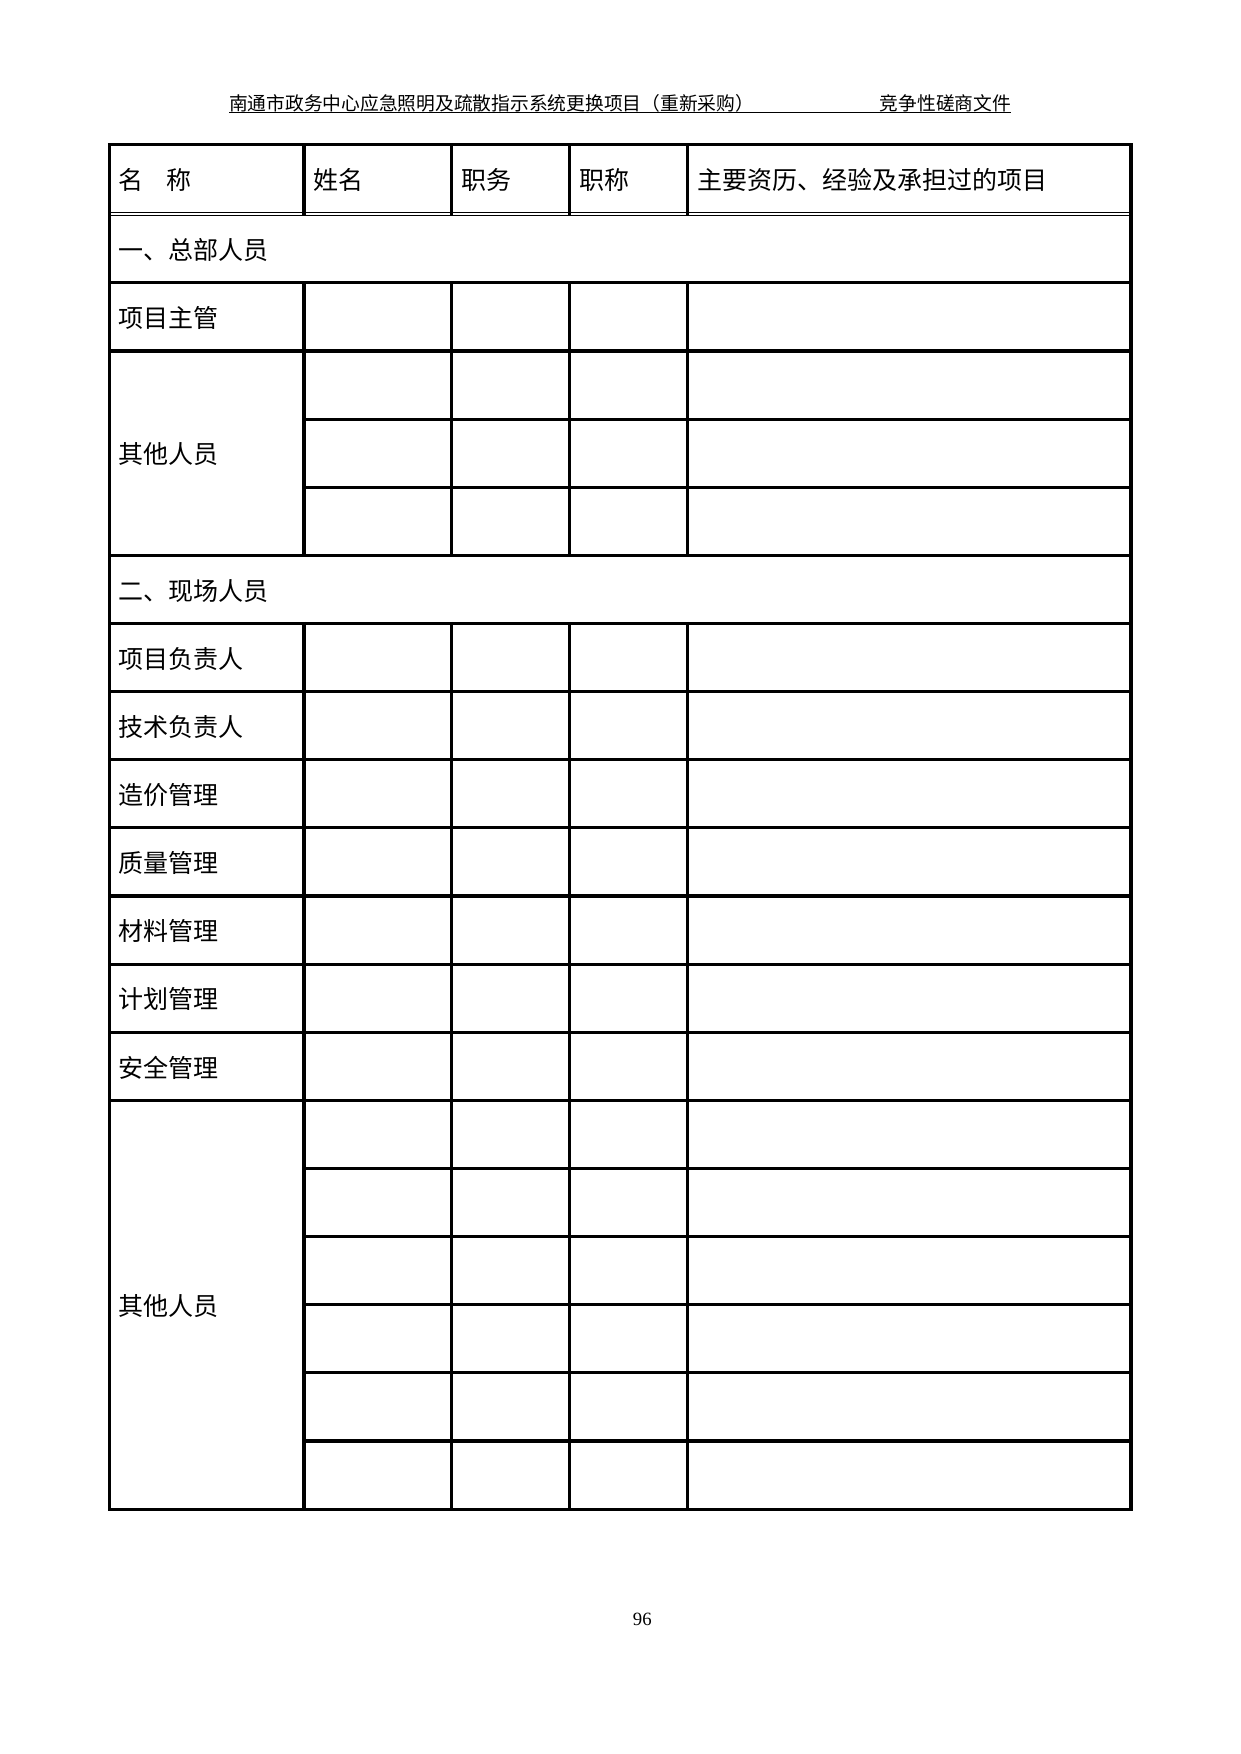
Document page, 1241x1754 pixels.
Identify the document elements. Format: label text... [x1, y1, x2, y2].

table_cell [453, 421, 568, 486]
table_cell [689, 489, 1129, 554]
table_cell [571, 353, 686, 417]
table_cell [571, 1374, 686, 1439]
table_cell 材料管理 [111, 898, 302, 962]
table_cell 其他人员 [111, 353, 302, 554]
table_cell [689, 1306, 1129, 1371]
table_cell 计划管理 [111, 966, 302, 1031]
table_header 名 称 [111, 146, 302, 211]
table_cell [306, 1102, 450, 1167]
table_cell 二、现场人员 [111, 557, 1129, 622]
table_cell [689, 829, 1129, 894]
table_cell [453, 693, 568, 758]
table_cell [453, 625, 568, 690]
table_cell [306, 353, 450, 417]
table_cell [306, 1034, 450, 1099]
table_cell [453, 1374, 568, 1439]
table_cell [571, 898, 686, 962]
table_cell [306, 898, 450, 962]
table_cell 项目主管 [111, 284, 302, 349]
table_cell [306, 966, 450, 1031]
table_cell [306, 1374, 450, 1439]
table_cell [453, 1170, 568, 1235]
table_cell [306, 1170, 450, 1235]
table_cell [571, 1034, 686, 1099]
table_cell [689, 421, 1129, 486]
table_cell [689, 761, 1129, 826]
table_header 主要资历、经验及承担过的项目 [689, 146, 1129, 211]
table_cell [571, 1170, 686, 1235]
table_cell [453, 489, 568, 554]
table_cell [306, 693, 450, 758]
table_cell [306, 829, 450, 894]
table_cell [453, 1238, 568, 1303]
table_cell 质量管理 [111, 829, 302, 894]
table_cell [453, 1443, 568, 1507]
table_cell [689, 625, 1129, 690]
table_cell [571, 284, 686, 349]
table_cell [571, 1102, 686, 1167]
table_cell [453, 1306, 568, 1371]
table_cell [306, 421, 450, 486]
table_cell [571, 1443, 686, 1507]
table_cell [571, 625, 686, 690]
table_cell [689, 1170, 1129, 1235]
table_cell [689, 1443, 1129, 1507]
table_cell [689, 1374, 1129, 1439]
table_cell [571, 1238, 686, 1303]
table_cell [306, 1443, 450, 1507]
table_cell 项目负责人 [111, 625, 302, 690]
table_cell [453, 966, 568, 1031]
table_cell [306, 1238, 450, 1303]
table_cell [453, 284, 568, 349]
table_cell [571, 693, 686, 758]
table_cell [571, 489, 686, 554]
table_cell [689, 966, 1129, 1031]
table_cell [689, 1238, 1129, 1303]
table_cell [453, 1102, 568, 1167]
table_cell [453, 1034, 568, 1099]
table_cell 其他人员 [111, 1102, 302, 1507]
table_cell [306, 1306, 450, 1371]
table_cell [453, 898, 568, 962]
table_cell [571, 421, 686, 486]
table_cell [453, 761, 568, 826]
table_cell [453, 829, 568, 894]
table_cell [689, 693, 1129, 758]
table_header 姓名 [306, 146, 450, 211]
table_cell [306, 625, 450, 690]
table_cell [306, 489, 450, 554]
table_cell [306, 761, 450, 826]
table_cell 安全管理 [111, 1034, 302, 1099]
table_cell [689, 353, 1129, 417]
table_cell [571, 829, 686, 894]
table_cell [689, 898, 1129, 962]
table_cell 技术负责人 [111, 693, 302, 758]
table_cell [453, 353, 568, 417]
table_cell [571, 966, 686, 1031]
table_cell [571, 761, 686, 826]
table_cell [306, 284, 450, 349]
table_cell [689, 1034, 1129, 1099]
table_cell 造价管理 [111, 761, 302, 826]
table_cell 一、总部人员 [111, 216, 1129, 281]
table_header 职务 [453, 146, 568, 211]
table_header 职称 [571, 146, 686, 211]
table_cell [571, 1306, 686, 1371]
table_cell [689, 1102, 1129, 1167]
table_cell [689, 284, 1129, 349]
